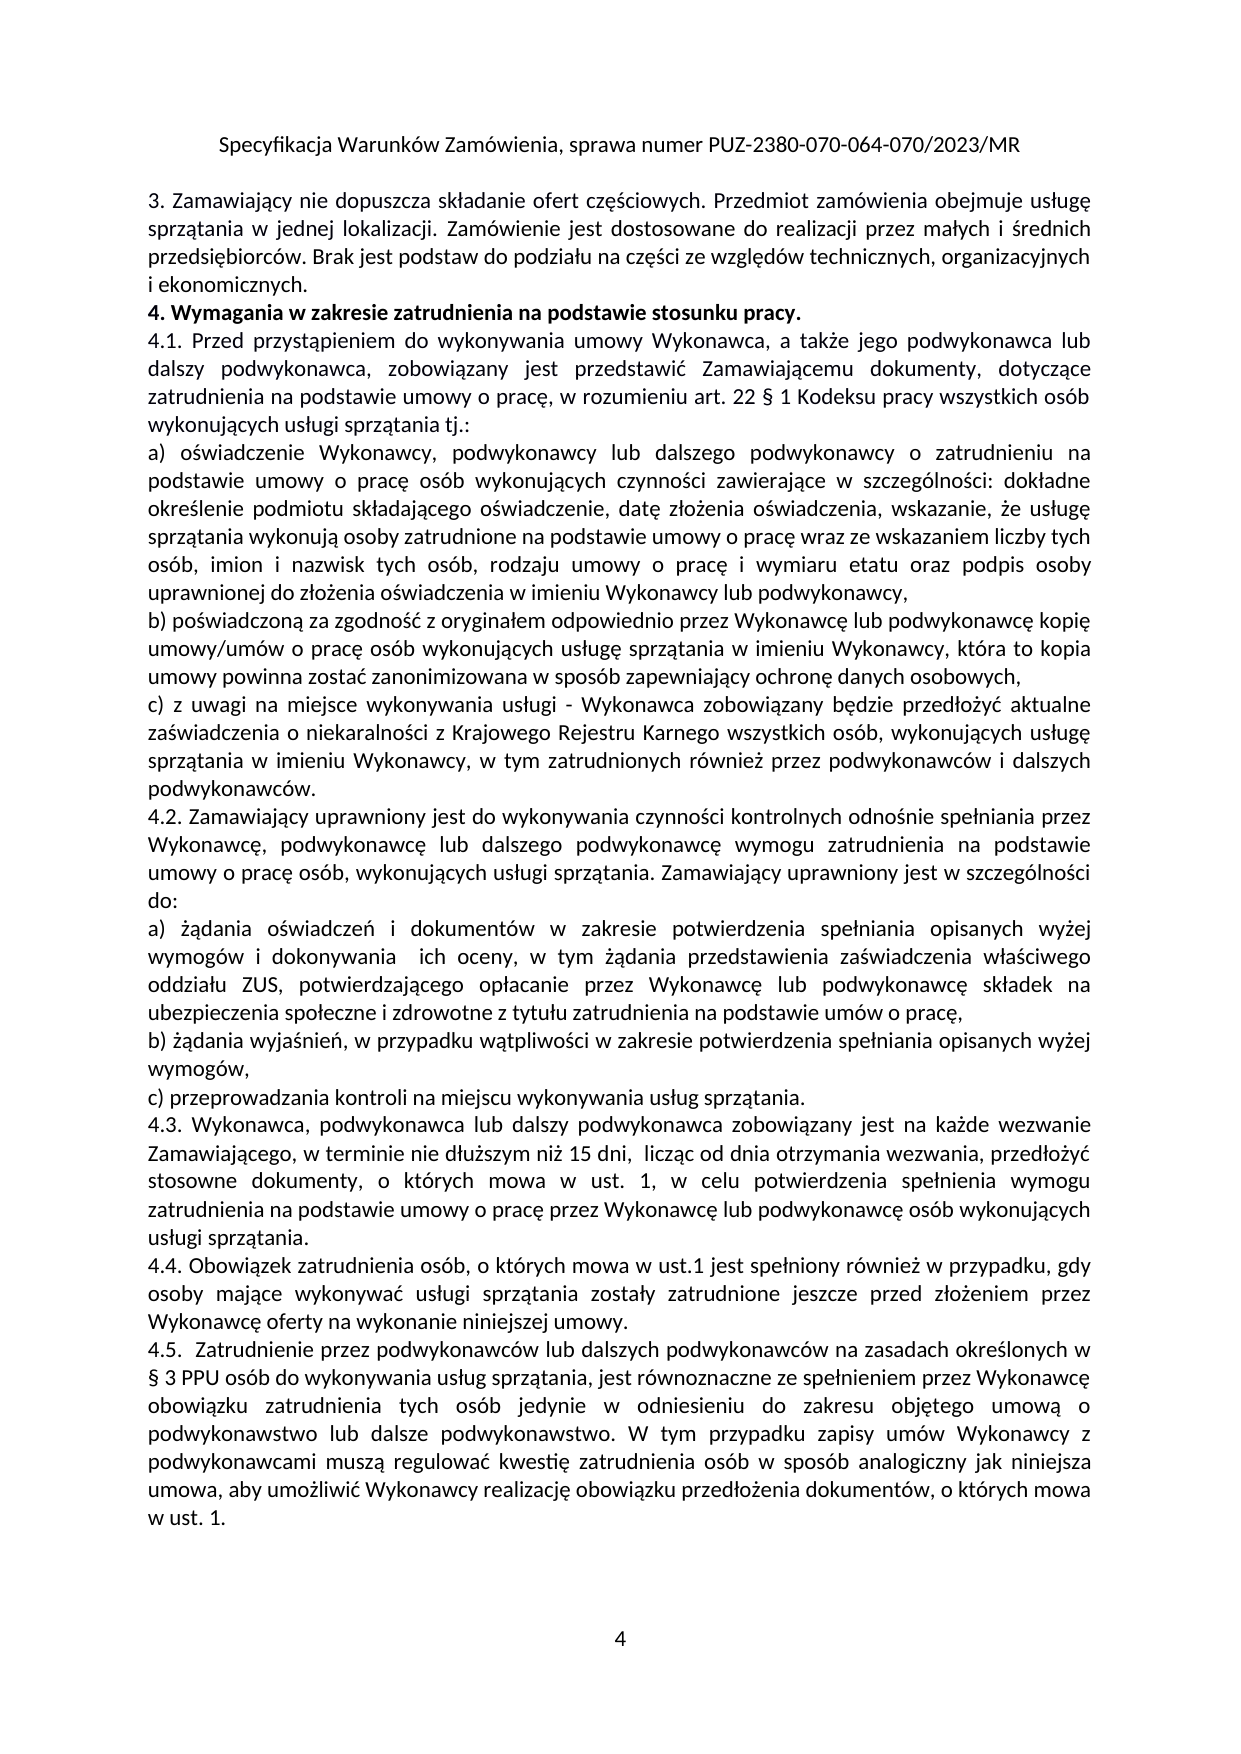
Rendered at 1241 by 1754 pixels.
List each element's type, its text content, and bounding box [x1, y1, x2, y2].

text 4. Wymagania w zakresie zatrudnienia na podstawie stosunku pracy. [148, 298, 1092, 326]
text 4.4. Obowiązek zatrudnienia osób, o których mowa w ust.1 jest spełniony również w przypadku, gdy osoby mające wykonywać usługi sprzątania zostały zatrudnione jeszcze przed złożeniem przez Wykonawcę oferty na wykonanie niniejszej umowy. [148, 1251, 1092, 1335]
text 4.5. Zatrudnienie przez podwykonawców lub dalszych podwykonawców na zasadach określonych w § 3 PPU osób do wykonywania usług sprzątania, jest równoznaczne ze spełnieniem przez Wykonawcę obowiązku zatrudnienia tych osób jedynie w odniesieniu do zakresu objętego umową o podwykonawstwo lub dalsze podwykonawstwo. W tym przypadku zapisy umów Wykonawcy z podwykonawcami muszą regulować kwestię zatrudnienia osób w sposób analogiczny jak niniejsza umowa, aby umożliwić Wykonawcy realizację obowiązku przedłożenia dokumentów, o których mowa w ust. 1. [148, 1335, 1092, 1531]
text a) oświadczenie Wykonawcy, podwykonawcy lub dalszego podwykonawcy o zatrudnieniu na podstawie umowy o pracę osób wykonujących czynności zawierające w szczególności: dokładne określenie podmiotu składającego oświadczenie, datę złożenia oświadczenia, wskazanie, że usługę sprzątania wykonują osoby zatrudnione na podstawie umowy o pracę wraz ze wskazaniem liczby tych osób, imion i nazwisk tych osób, rodzaju umowy o pracę i wymiaru etatu oraz podpis osoby uprawnionej do złożenia oświadczenia w imieniu Wykonawcy lub podwykonawcy, [148, 438, 1092, 606]
text a) żądania oświadczeń i dokumentów w zakresie potwierdzenia spełniania opisanych wyżej wymogów i dokonywania ich oceny, w tym żądania przedstawienia zaświadczenia właściwego oddziału ZUS, potwierdzającego opłacanie przez Wykonawcę lub podwykonawcę składek na ubezpieczenia społeczne i zdrowotne z tytułu zatrudnienia na podstawie umów o pracę, [148, 914, 1092, 1027]
text 4.1. Przed przystąpieniem do wykonywania umowy Wykonawca, a także jego podwykonawca lub dalszy podwykonawca, zobowiązany jest przedstawić Zamawiającemu dokumenty, dotyczące zatrudnienia na podstawie umowy o pracę, w rozumieniu art. 22 § 1 Kodeksu pracy wszystkich osób wykonujących usługi sprzątania tj.: [148, 326, 1092, 438]
text 3. Zamawiający nie dopuszcza składanie ofert częściowych. Przedmiot zamówienia obejmuje usługę sprzątania w jednej lokalizacji. Zamówienie jest dostosowane do realizacji przez małych i średnich przedsiębiorców. Brak jest podstaw do podziału na części ze względów technicznych, organizacyjnych i ekonomicznych. [148, 186, 1092, 298]
text b) poświadczoną za zgodność z oryginałem odpowiednio przez Wykonawcę lub podwykonawcę kopię umowy/umów o pracę osób wykonujących usługę sprzątania w imieniu Wykonawcy, która to kopia umowy powinna zostać zanonimizowana w sposób zapewniający ochronę danych osobowych, [148, 606, 1092, 690]
text c) z uwagi na miejsce wykonywania usługi - Wykonawca zobowiązany będzie przedłożyć aktualne zaświadczenia o niekaralności z Krajowego Rejestru Karnego wszystkich osób, wykonujących usługę sprzątania w imieniu Wykonawcy, w tym zatrudnionych również przez podwykonawców i dalszych podwykonawców. [148, 690, 1092, 802]
text 4.3. Wykonawca, podwykonawca lub dalszy podwykonawca zobowiązany jest na każde wezwanie Zamawiającego, w terminie nie dłuższym niż 15 dni, licząc od dnia otrzymania wezwania, przedłożyć stosowne dokumenty, o których mowa w ust. 1, w celu potwierdzenia spełnienia wymogu zatrudnienia na podstawie umowy o pracę przez Wykonawcę lub podwykonawcę osób wykonujących usługi sprzątania. [148, 1111, 1092, 1251]
text b) żądania wyjaśnień, w przypadku wątpliwości w zakresie potwierdzenia spełniania opisanych wyżej wymogów, [148, 1027, 1092, 1083]
text 4.2. Zamawiający uprawniony jest do wykonywania czynności kontrolnych odnośnie spełniania przez Wykonawcę, podwykonawcę lub dalszego podwykonawcę wymogu zatrudnienia na podstawie umowy o pracę osób, wykonujących usługi sprzątania. Zamawiający uprawniony jest w szczególności do: [148, 802, 1092, 914]
text c) przeprowadzania kontroli na miejscu wykonywania usług sprzątania. [148, 1083, 1092, 1111]
